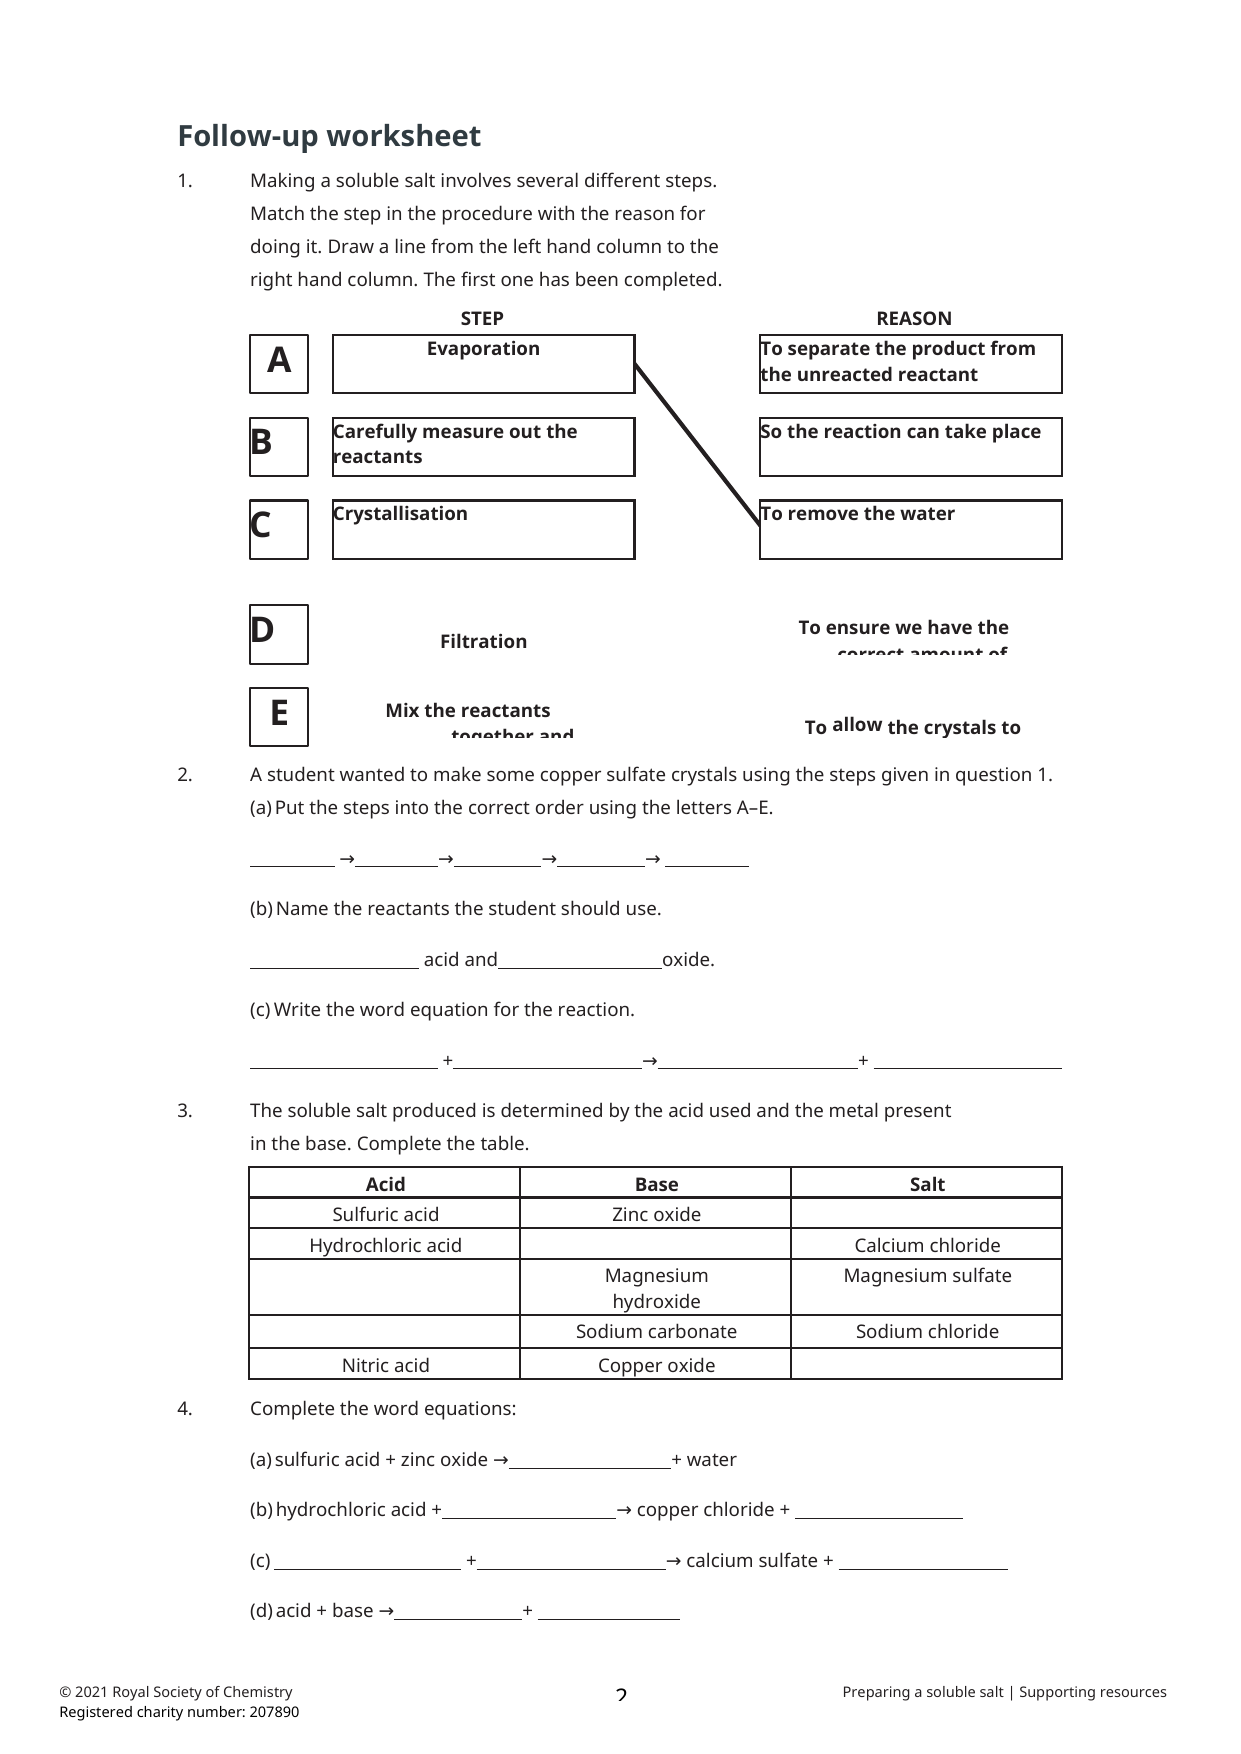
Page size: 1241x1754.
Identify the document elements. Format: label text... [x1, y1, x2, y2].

table_header Salt [792, 1168, 1061, 1196]
table_cell Sulfuric acid [250, 1199, 519, 1227]
list Complete the word equations: [177, 1396, 1194, 1421]
text STEP REASON [461, 306, 1194, 331]
text Match the step in the procedure with the reason for doing it. Draw a line from the left hand column to the right hand column. The first one has been completed. [250, 200, 749, 292]
list sulfuric acid + zinc oxide → + water [250, 1446, 1194, 1472]
table_cell Sodium chloride [792, 1316, 1061, 1347]
table_header Acid [250, 1168, 519, 1196]
table_cell Nitric acid [250, 1349, 519, 1378]
table_cell Zinc oxide [521, 1199, 790, 1227]
list Write the word equation for the reaction. [250, 997, 1194, 1022]
table_cell [792, 1199, 1061, 1227]
list hydrochloric acid + → copper chloride + [250, 1497, 1194, 1522]
table_header Base [521, 1168, 790, 1196]
table_cell [521, 1229, 790, 1257]
list acid + base → + [250, 1598, 1194, 1623]
list Making a soluble salt involves several different steps. [177, 167, 1194, 193]
table_cell Sodium carbonate [521, 1316, 790, 1347]
text acid and oxide. [250, 946, 1194, 972]
table_cell Magnesium sulfate [792, 1260, 1061, 1313]
list The soluble salt produced is determined by the acid used and the metal present in the base. Complete the table. [177, 1098, 966, 1156]
list + → calcium sulfate + [250, 1547, 1194, 1573]
subtitle Follow-up worksheet [177, 115, 1194, 155]
text + → + [250, 1047, 1194, 1073]
table_cell Calcium chloride [792, 1229, 1061, 1257]
table_cell [250, 1316, 519, 1347]
table_cell Copper oxide [521, 1349, 790, 1378]
table_cell [792, 1349, 1061, 1378]
table_cell Hydrochloric acid [250, 1229, 519, 1257]
list Name the reactants the student should use. [250, 896, 1194, 921]
text → → → → [250, 845, 1194, 871]
table_cell Magnesium hydroxide [521, 1260, 790, 1313]
table_cell [250, 1260, 519, 1313]
list Put the steps into the correct order using the letters A–E. [250, 794, 1194, 820]
list A student wanted to make some copper sulfate crystals using the steps given in question 1. [177, 695, 1194, 787]
